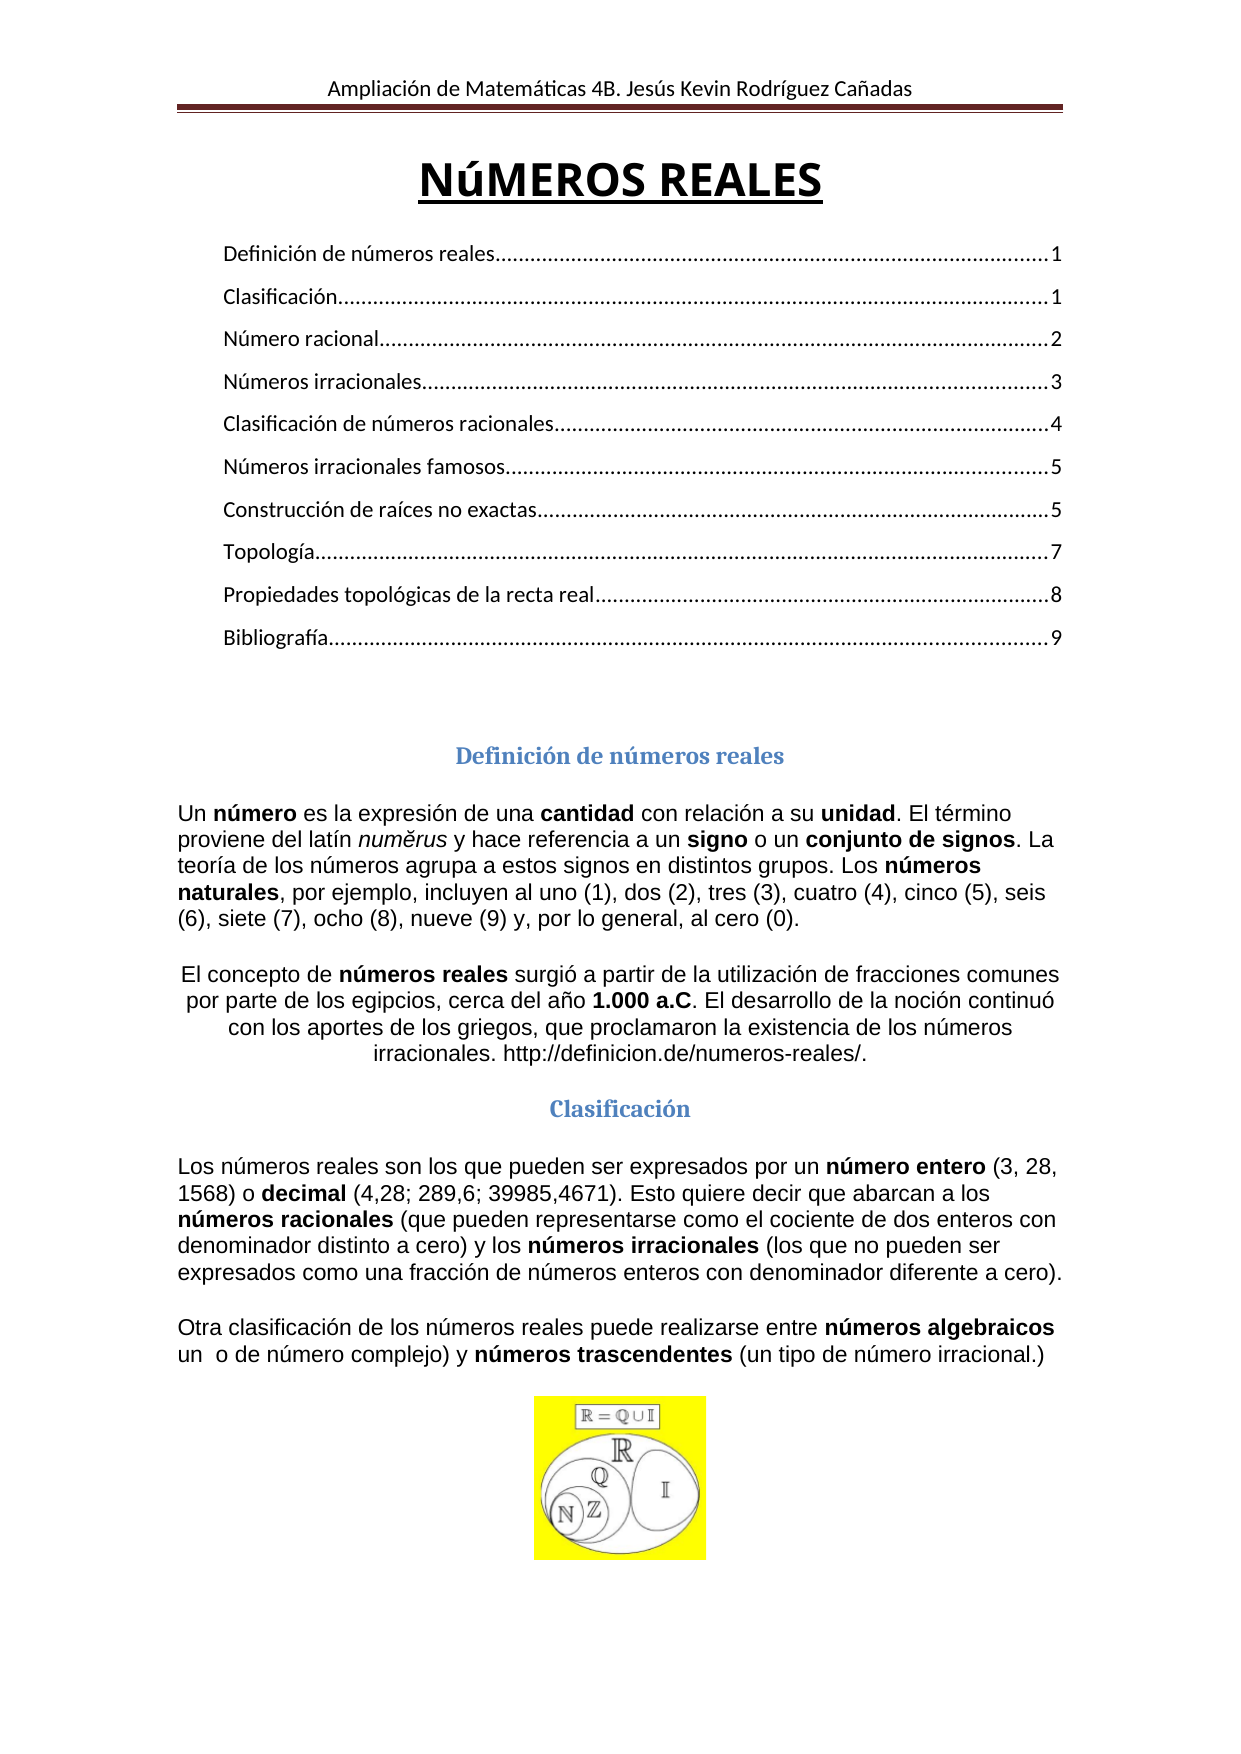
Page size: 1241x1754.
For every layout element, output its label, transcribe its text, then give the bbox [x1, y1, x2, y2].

text Clasificación 1 [223, 282, 1063, 310]
text Definición de números reales 1 [223, 239, 1063, 267]
text Definición de números reales [177, 742, 1063, 771]
text Un número es la expresión de una cantidad con relación a su unidad. El término proviene del latín numĕrus y hace referencia a un signo o un conjunto de signos. La teoría de los números agrupa a estos signos en distintos grupos. Los números naturales, por ejemplo, incluyen al uno (1), dos (2), tres (3), cuatro (4), cinco (5), seis (6), siete (7), ocho (8), nueve (9) y, por lo general, al cero (0). [177, 800, 1063, 932]
text Clasificación de números racionales 4 [223, 409, 1063, 438]
text Bibliografía 9 [223, 623, 1063, 651]
text El concepto de números reales surgió a partir de la utilización de fracciones comunes por parte de los egipcios, cerca del año 1.000 a.C. El desarrollo de la noción continuó con los aportes de los griegos, que proclamaron la existencia de los números irracionales. http://definicion.de/numeros-reales/. [177, 961, 1063, 1066]
text Topología 7 [223, 537, 1063, 565]
text Números irracionales famosos 5 [223, 452, 1063, 480]
text Números irracionales 3 [223, 367, 1063, 395]
text Construcción de raíces no exactas 5 [223, 495, 1063, 523]
text NúMEROS REALES [177, 148, 1063, 210]
text Propiedades topológicas de la recta real 8 [223, 580, 1063, 608]
text Clasificación [177, 1095, 1063, 1124]
text Otra clasificación de los números reales puede realizarse entre números algebraicos un o de número complejo) y números trascendentes (un tipo de número irracional.) [177, 1314, 1063, 1367]
picture [534, 1396, 707, 1560]
text Número racional 2 [223, 324, 1063, 352]
text Los números reales son los que pueden ser expresados por un número entero (3, 28, 1568) o decimal (4,28; 289,6; 39985,4671). Esto quiere decir que abarcan a los números racionales (que pueden representarse como el cociente de dos enteros con denominador distinto a cero) y los números irracionales (los que no pueden ser expresados como una fracción de números enteros con denominador diferente a cero). [177, 1153, 1063, 1285]
